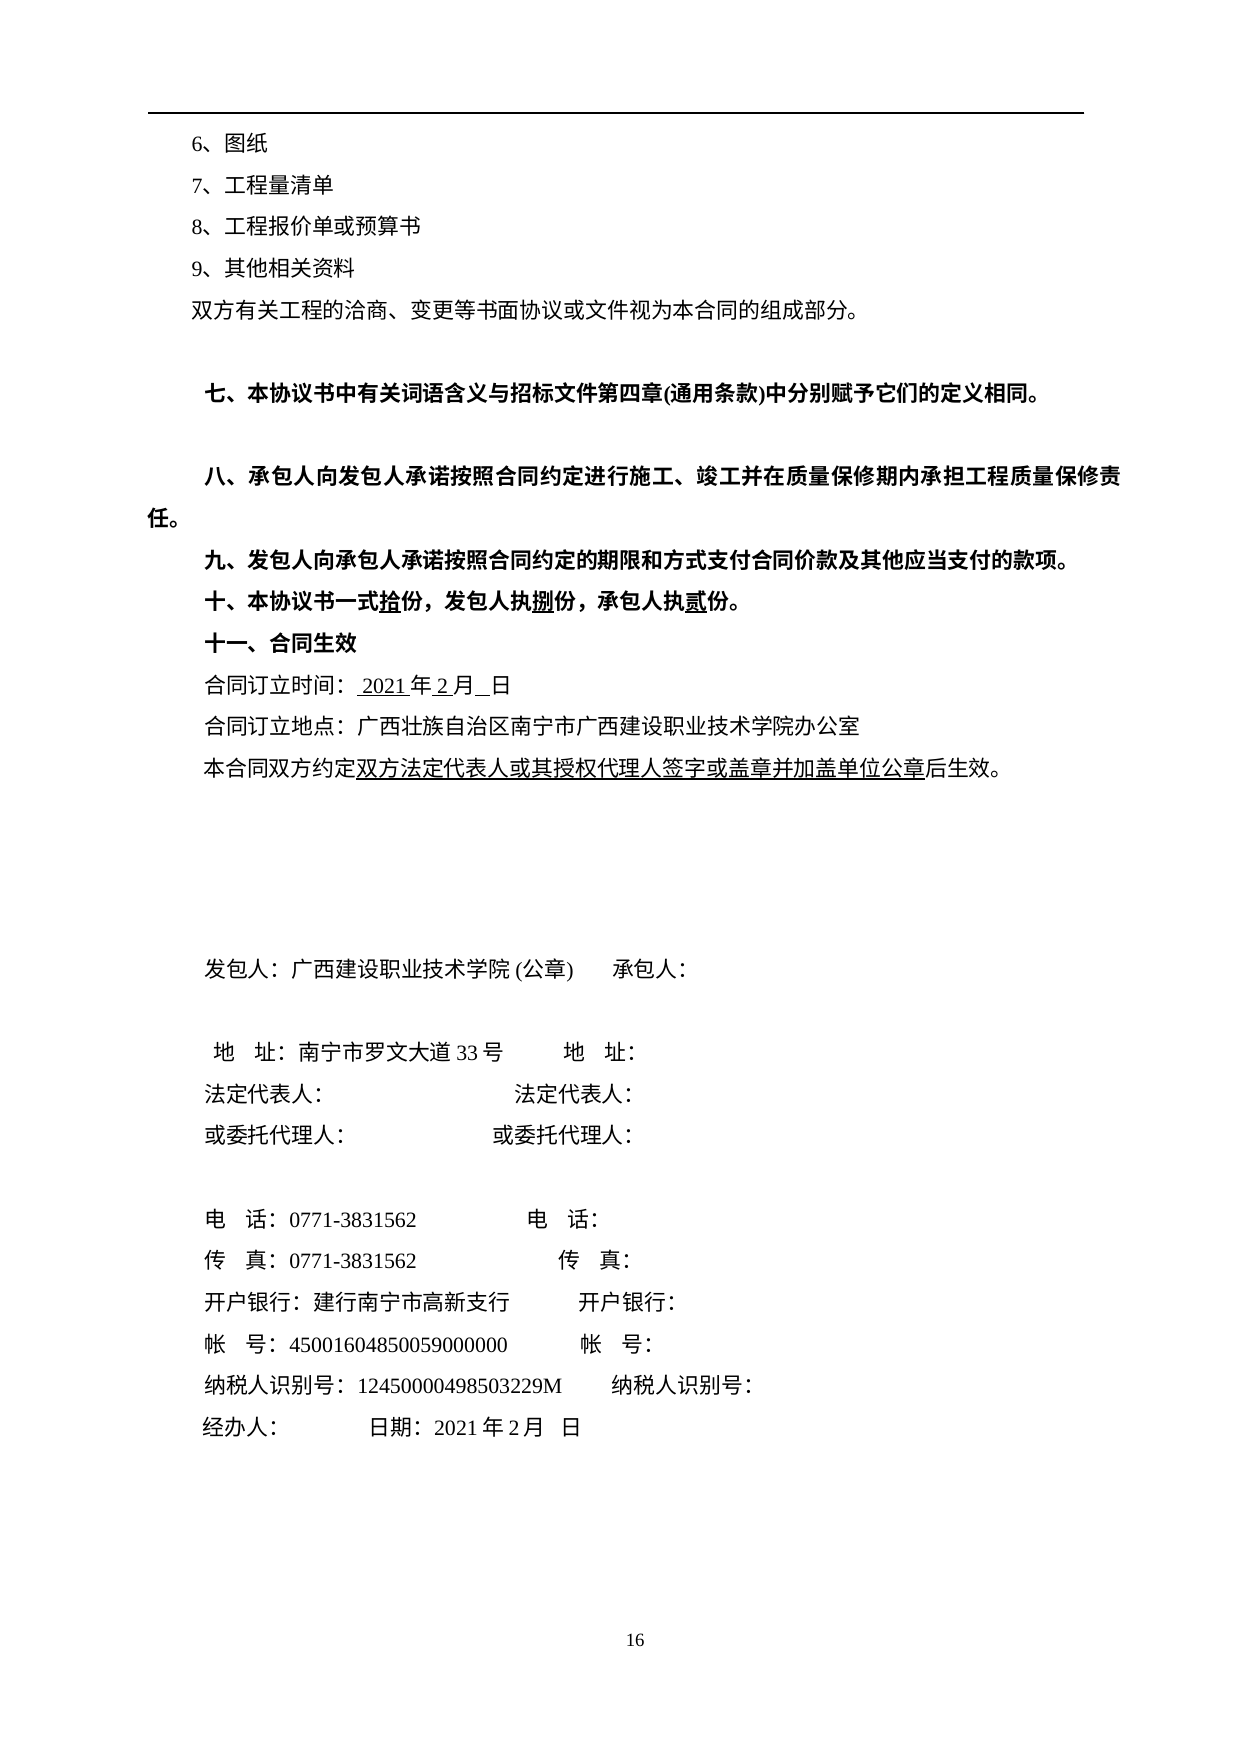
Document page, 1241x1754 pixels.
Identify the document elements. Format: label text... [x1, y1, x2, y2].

text 电 话：0771-3831562 电 话： [148, 1194, 1122, 1235]
text 9、其他相关资料 [148, 243, 1122, 285]
text 十一、合同生效 [148, 618, 1122, 660]
text 地 址：南宁市罗文大道33号 地 址： [213, 1027, 1122, 1069]
text 传 真：0771-3831562 传 真： [148, 1235, 1122, 1277]
text 法定代表人： 法定代表人： [148, 1069, 1122, 1110]
text 帐 号：45001604850059000000 帐 号： [148, 1319, 1122, 1360]
text 6、图纸 [148, 118, 1122, 160]
text 纳税人识别号：12450000498503229M 纳税人识别号： [148, 1360, 1122, 1402]
text 合同订立时间： 2021年 2 月 日 [148, 660, 1122, 701]
text 合同订立地点：广西壮族自治区南宁市广西建设职业技术学院办公室 [148, 701, 1122, 743]
text 双方有关工程的洽商、变更等书面协议或文件视为本合同的组成部分。 [148, 285, 1122, 326]
text 经办人： 日期：2021年2月 日 [148, 1402, 1122, 1444]
text 九、发包人向承包人承诺按照合同约定的期限和方式支付合同价款及其他应当支付的款项。 [148, 535, 1122, 576]
text 十、本协议书一式拾份，发包人执捌份，承包人执贰份。 [148, 576, 1122, 618]
text 七、本协议书中有关词语含义与招标文件第四章(通用条款)中分别赋予它们的定义相同。 [148, 368, 1122, 410]
text 八、承包人向发包人承诺按照合同约定进行施工、竣工并在质量保修期内承担工程质量保修责任。 [148, 451, 1122, 535]
text 开户银行：建行南宁市高新支行 开户银行： [148, 1277, 1122, 1319]
text 7、工程量清单 [148, 160, 1122, 201]
text 或委托代理人： 或委托代理人： [148, 1110, 1122, 1152]
text 发包人：广西建设职业技术学院 (公章) 承包人： [148, 944, 1122, 985]
text 本合同双方约定双方法定代表人或其授权代理人签字或盖章并加盖单位公章后生效。 [198, 743, 1122, 785]
text 8、工程报价单或预算书 [148, 201, 1122, 243]
